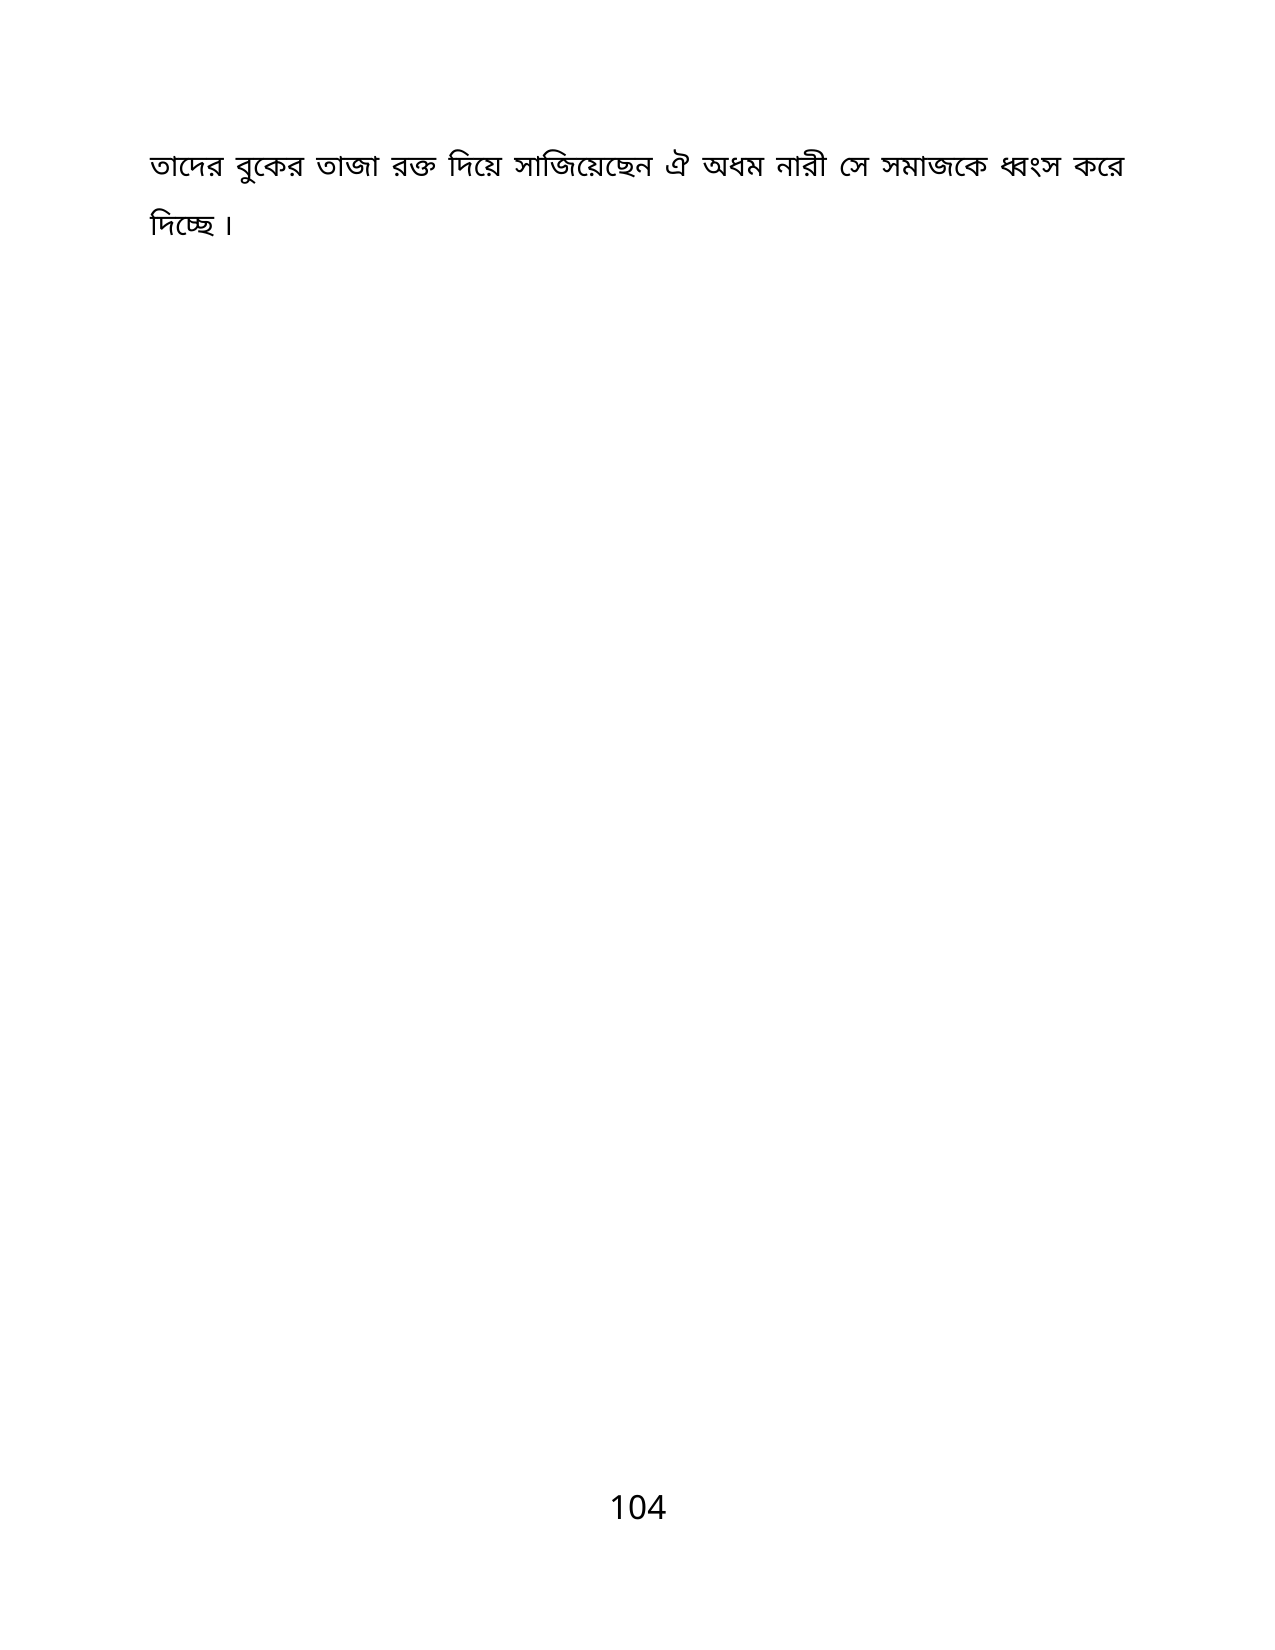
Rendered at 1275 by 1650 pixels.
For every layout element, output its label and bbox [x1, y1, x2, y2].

text [150, 150, 1125, 247]
